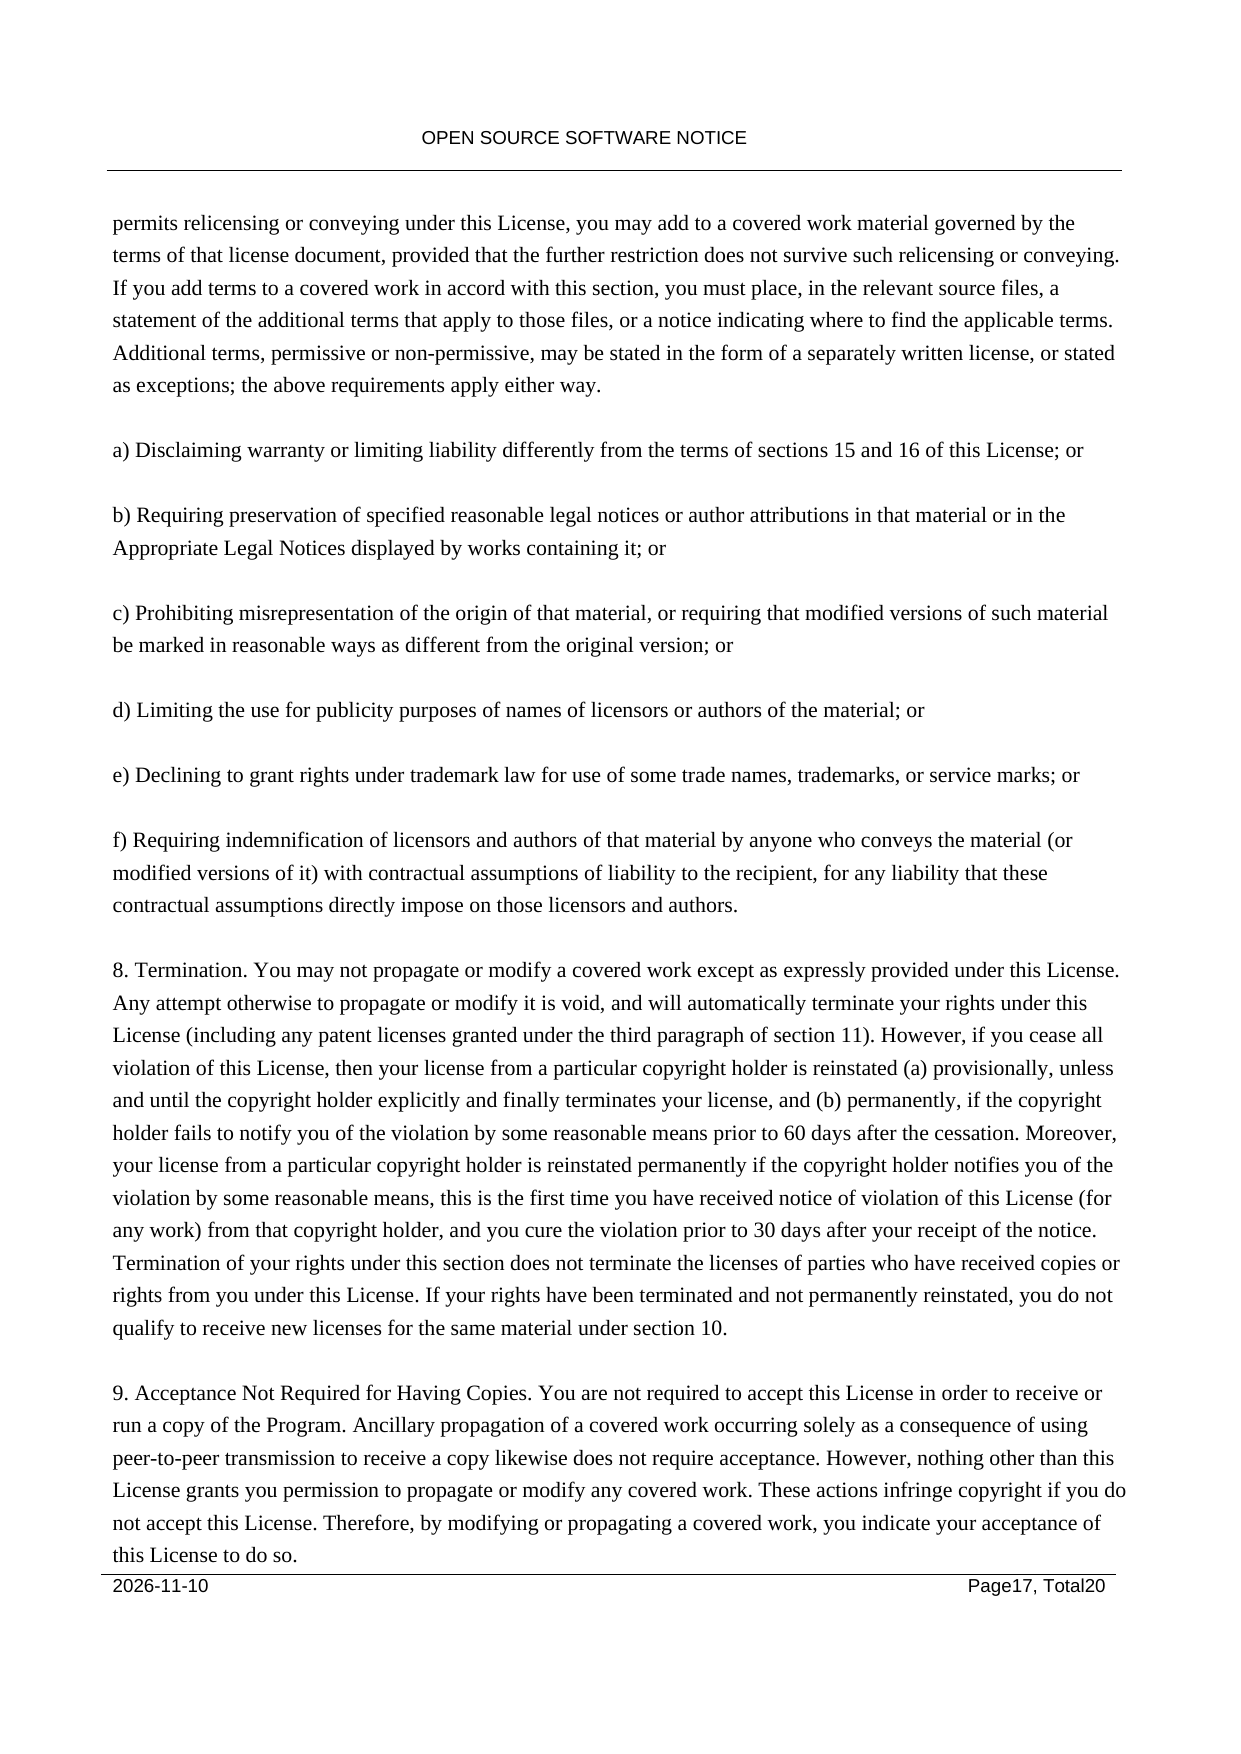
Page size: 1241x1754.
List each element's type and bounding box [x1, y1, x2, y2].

text [112, 206, 1128, 1571]
